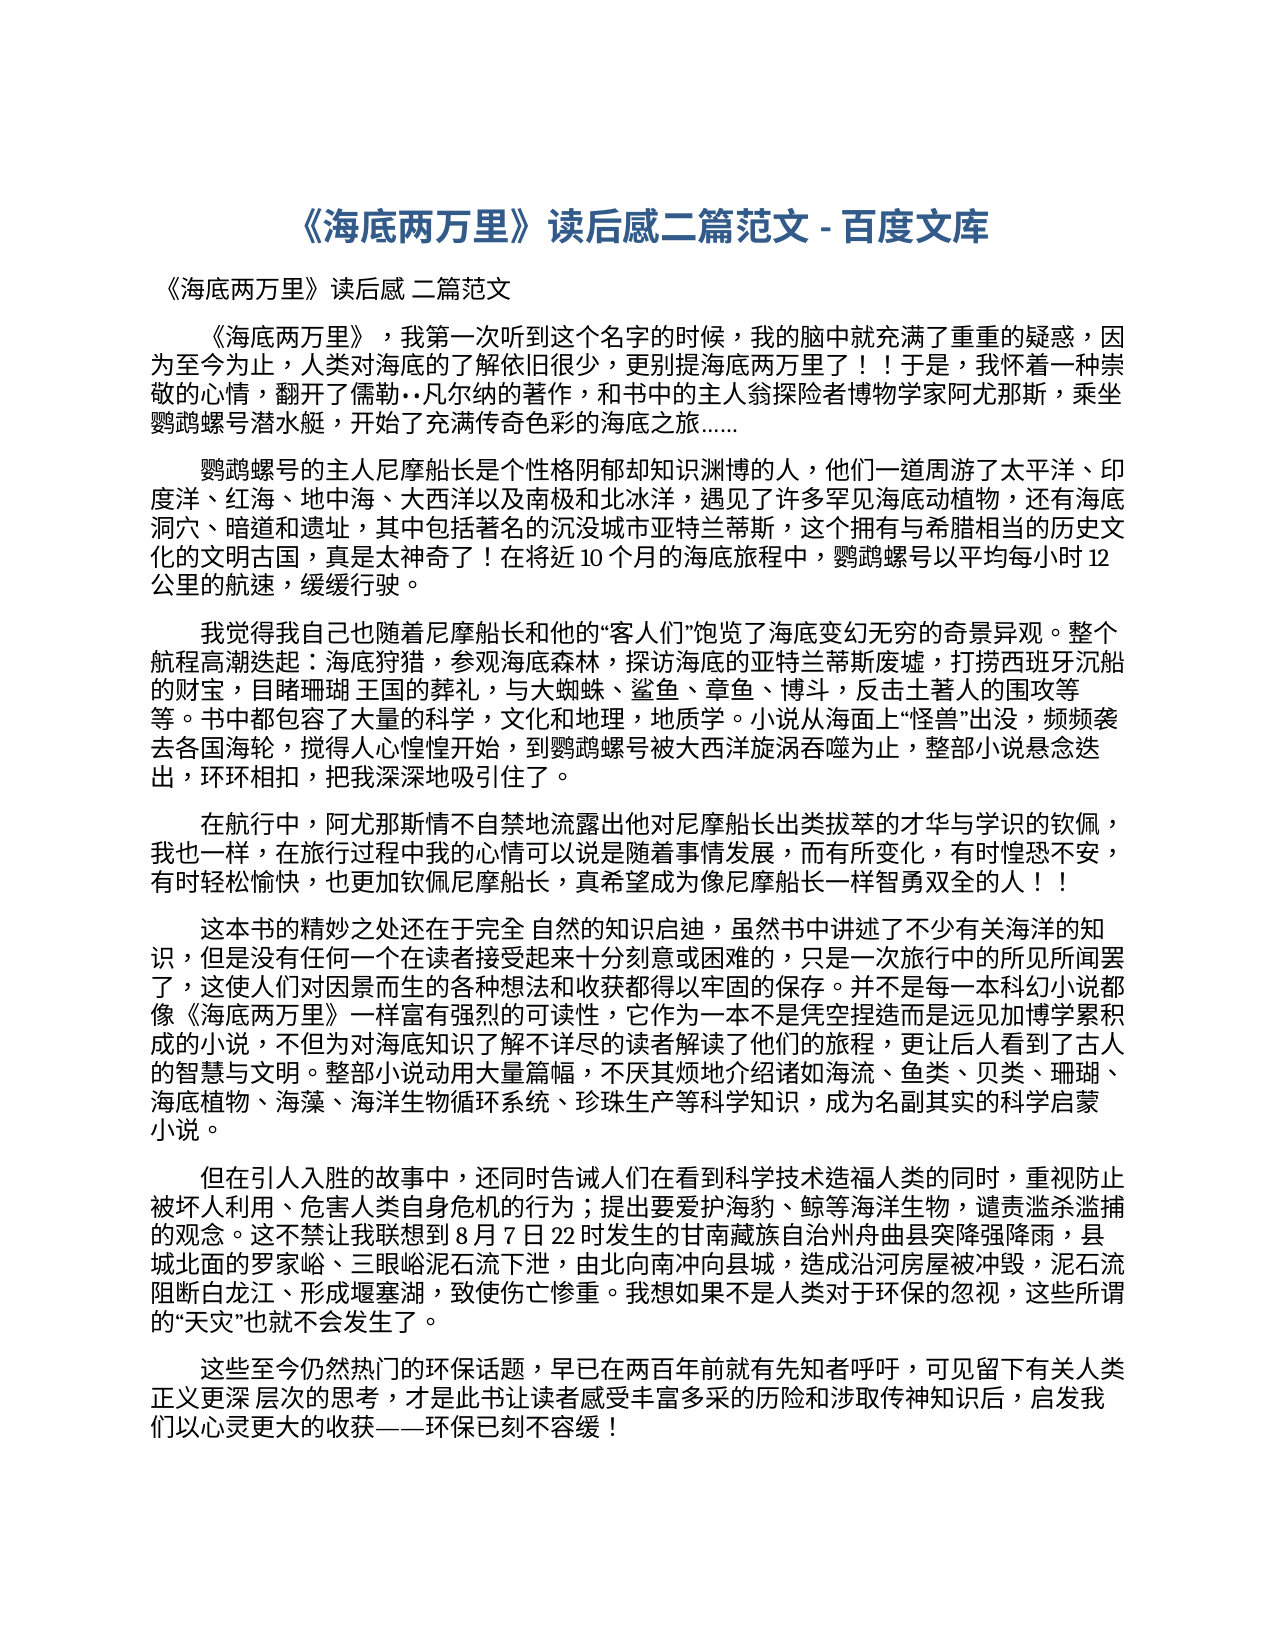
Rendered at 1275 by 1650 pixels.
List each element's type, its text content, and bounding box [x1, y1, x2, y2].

title 《海底两万里》读后感二篇范文 - 百度文库 [150, 200, 1125, 251]
text 《海底两万里》读后感 二篇范文 [150, 276, 1125, 305]
text 这些至今仍然热门的环保话题，早已在两百年前就有先知者呼吁，可见留下有关人类正义更深 层次的思考，才是此书让读者感受丰富多采的历险和涉取传神知识后，启发我们以心灵更大的收获——环保已刻不容缓！ [150, 1356, 1125, 1442]
text 这本书的精妙之处还在于完全 自然的知识启迪，虽然书中讲述了不少有关海洋的知识，但是没有任何一个在读者接受起来十分刻意或困难的，只是一次旅行中的所见所闻罢了，这使人们对因景而生的各种想法和收获都得以牢固的保存。并不是每一本科幻小说都像《海底两万里》一样富有强烈的可读性，它作为一本不是凭空捏造而是远见加博学累积成的小说，不但为对海底知识了解不详尽的读者解读了他们的旅程，更让后人看到了古人的智慧与文明。整部小说动用大量篇幅，不厌其烦地介绍诸如海流、鱼类、贝类、珊瑚、海底植物、海藻、海洋生物循环系统、珍珠生产等科学知识，成为名副其实的科学启蒙 小说。 [150, 916, 1125, 1146]
text 在航行中，阿尤那斯情不自禁地流露出他对尼摩船长出类拔萃的才华与学识的钦佩，我也一样，在旅行过程中我的心情可以说是随着事情发展，而有所变化，有时惶恐不安，有时轻松愉快，也更加钦佩尼摩船长，真希望成为像尼摩船长一样智勇双全的人！！ [150, 811, 1125, 897]
text 我觉得我自己也随着尼摩船长和他的“客人们”饱览了海底变幻无穷的奇景异观。整个航程高潮迭起：海底狩猎，参观海底森林，探访海底的亚特兰蒂斯废墟，打捞西班牙沉船的财宝，目睹珊瑚 王国的葬礼，与大蜘蛛、鲨鱼、章鱼、博斗，反击土著人的围攻等等。书中都包容了大量的科学，文化和地理，地质学。小说从海面上“怪兽”出没，频频袭去各国海轮，搅得人心惶惶开始，到鹦鹉螺号被大西洋旋涡吞噬为止，整部小说悬念迭出，环环相扣，把我深深地吸引住了。 [150, 620, 1125, 792]
text 但在引人入胜的故事中，还同时告诫人们在看到科学技术造福人类的同时，重视防止被坏人利用、危害人类自身危机的行为；提出要爱护海豹、鲸等海洋生物，谴责滥杀滥捕的观念。这不禁让我联想到 8 月 7 日 22 时发生的甘南藏族自治州舟曲县突降强降雨，县城北面的罗家峪、三眼峪泥石流下泄，由北向南冲向县城，造成沿河房屋被冲毁，泥石流阻断白龙江、形成堰塞湖，致使伤亡惨重。我想如果不是人类对于环保的忽视，这些所谓的“天灾”也就不会发生了。 [150, 1165, 1125, 1337]
text 《海底两万里》，我第一次听到这个名字的时候，我的脑中就充满了重重的疑惑，因为至今为止，人类对海底的了解依旧很少，更别提海底两万里了！！于是，我怀着一种崇敬的心情，翻开了儒勒••凡尔纳的著作，和书中的主人翁探险者博物学家阿尤那斯，乘坐鹦鹉螺号潜水艇，开始了充满传奇色彩的海底之旅…… [150, 323, 1125, 438]
text 鹦鹉螺号的主人尼摩船长是个性格阴郁却知识渊博的人，他们一道周游了太平洋、印度洋、红海、地中海、大西洋以及南极和北冰洋，遇见了许多罕见海底动植物，还有海底洞穴、暗道和遗址，其中包括著名的沉没城市亚特兰蒂斯，这个拥有与希腊相当的历史文化的文明古国，真是太神奇了！在将近 10 个月的海底旅程中，鹦鹉螺号以平均每小时 12 公里的航速，缓缓行驶。 [150, 457, 1125, 601]
